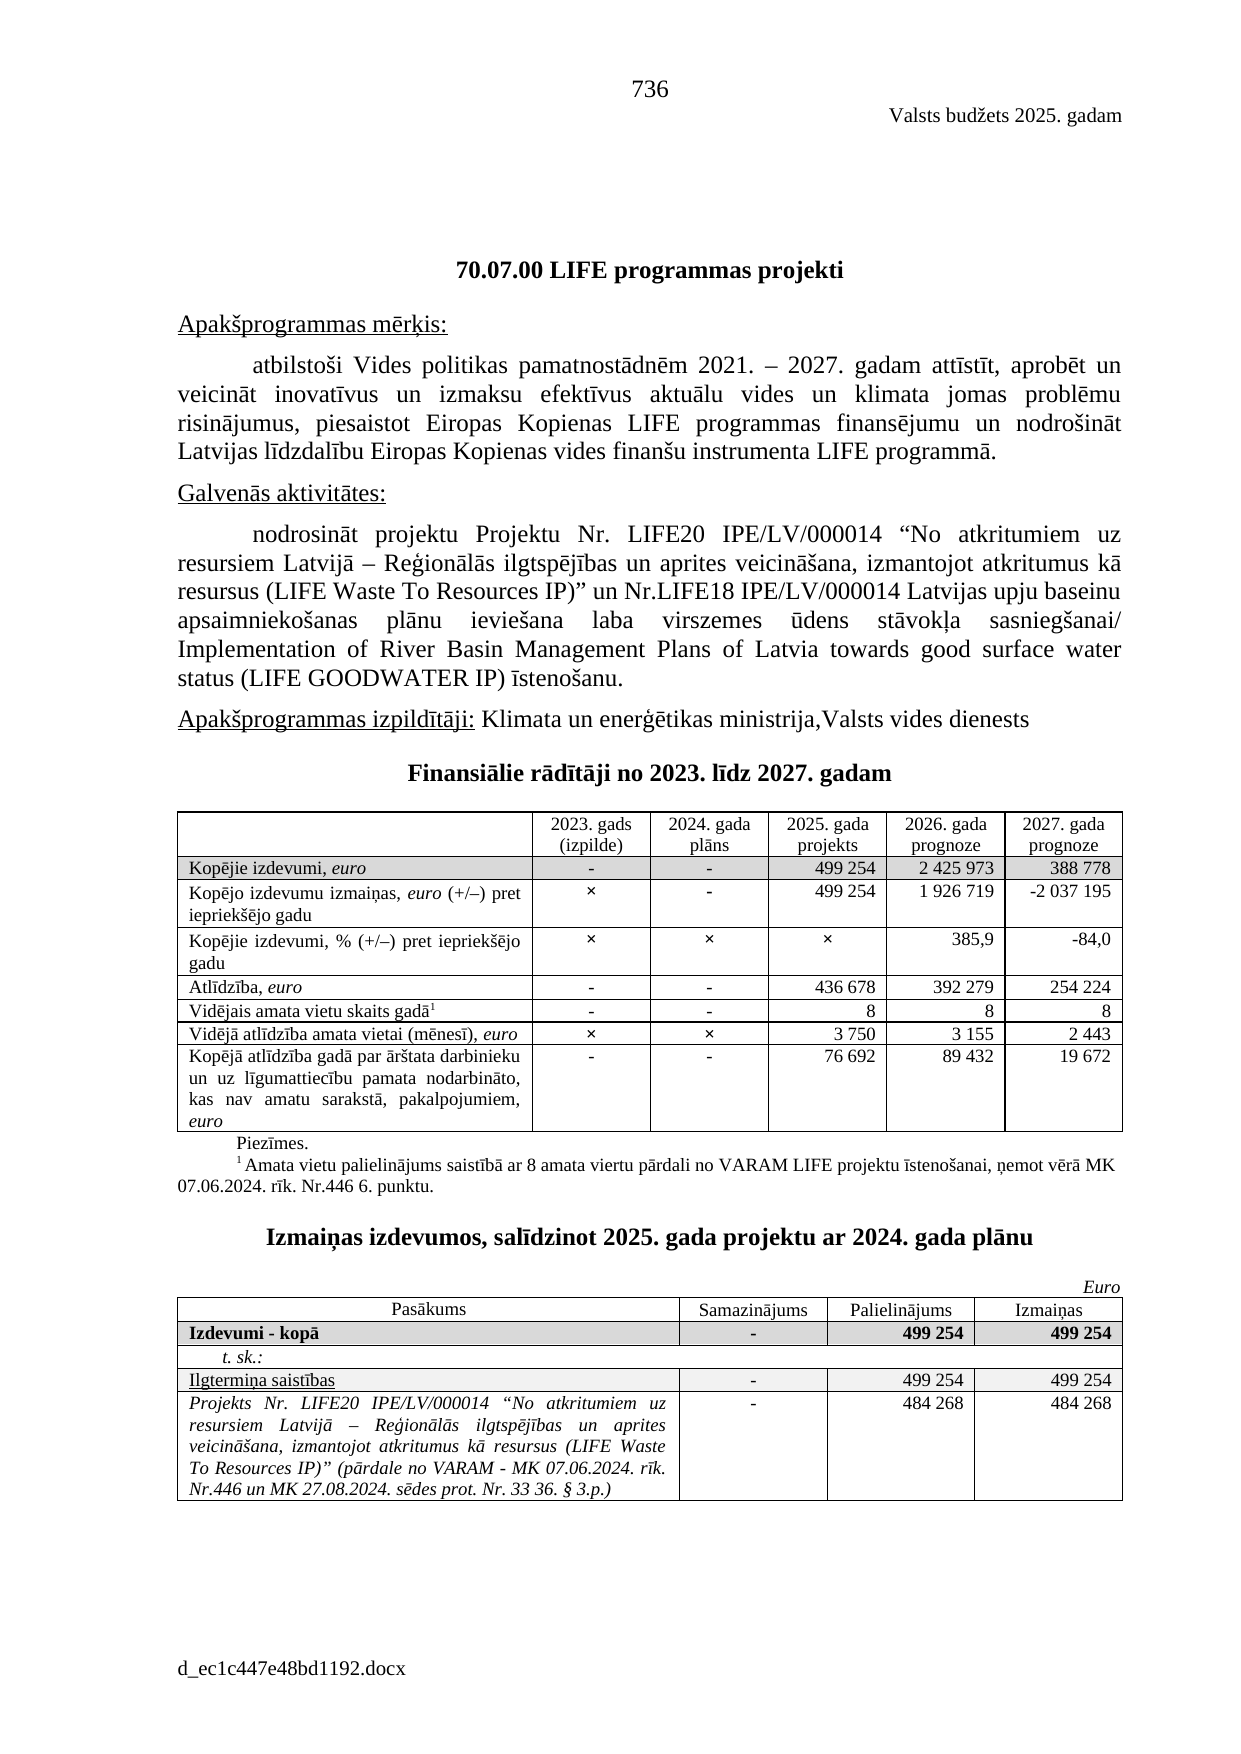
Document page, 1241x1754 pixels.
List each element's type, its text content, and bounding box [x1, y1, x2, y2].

table_cell 89 432 [887, 1045, 1004, 1131]
table_header Samazinājums [680, 1298, 827, 1321]
table_cell × [651, 1023, 768, 1044]
table_header 2025. gada projekts [769, 813, 886, 856]
table_cell - [651, 976, 768, 999]
table_cell 499 254 [769, 880, 886, 927]
text Galvenās aktivitātes: [177, 478, 1122, 506]
table_cell - [651, 880, 768, 927]
table_header 2027. gada prognoze [1006, 813, 1122, 856]
table_cell 3 750 [769, 1023, 886, 1044]
text atbilstoši Vides politikas pamatnostādnēm 2021. – 2027. gadam attīstīt, aprobēt un veicināt inovatīvus un izmaksu efektīvus aktuālu vides un klimata jomas problēmu risinājumus, piesaistot Eiropas Kopienas LIFE programmas finansējumu un nodrošināt Latvijas līdzdalību Eiropas Kopienas vides finanšu instrumenta LIFE programmā. [177, 350, 1122, 465]
table_cell 76 692 [769, 1045, 886, 1131]
table_cell 484 268 [828, 1392, 974, 1500]
table_cell × [533, 928, 650, 975]
text Euro [177, 1276, 1122, 1297]
text 70.07.00 LIFE programmas projekti [177, 255, 1122, 284]
table_cell 499 254 [975, 1322, 1122, 1344]
text Apakšprogrammas izpildītāji: Klimata un enerģētikas ministrija,Valsts vides dienests [177, 704, 1122, 733]
table_cell - [651, 857, 768, 879]
text 1 Amata vietu palielinājums saistībā ar 8 amata viertu pārdali no VARAM LIFE projektu īstenošanai, ņemot vērā MK 07.06.2024. rīk. Nr.446 6. punktu. [177, 1154, 1122, 1197]
text Piezīmes. [221, 1132, 1122, 1154]
table_cell - [533, 1000, 650, 1021]
table_cell Atlīdzība, euro [178, 976, 532, 999]
table_cell 499 254 [828, 1369, 974, 1391]
table_cell 254 224 [1006, 976, 1122, 999]
text nodrosināt projektu Projektu Nr. LIFE20 IPE/LV/000014 “No atkritumiem uz resursiem Latvijā – Reģionālās ilgtspējības un aprites veicināšana, izmantojot atkritumus kā resursus (LIFE Waste To Resources IP)” un Nr.LIFE18 IPE/LV/000014 Latvijas upju baseinu apsaimniekošanas plānu ieviešana laba virszemes ūdens stāvokļa sasniegšanai/ Implementation of River Basin Management Plans of Latvia towards good surface water status (LIFE GOODWATER IP) īstenošanu. [177, 519, 1122, 691]
table_cell Kopējā atlīdzība gadā par ārštata darbinieku un uz līgumattiecību pamata nodarbināto, kas nav amatu sarakstā, pakalpojumiem, euro [178, 1045, 532, 1131]
table_cell 2 443 [1006, 1023, 1122, 1044]
table_cell Kopējie izdevumi, euro [178, 857, 532, 879]
table_cell 484 268 [975, 1392, 1122, 1500]
table_cell Kopējo izdevumu izmaiņas, euro (+/–) pret iepriekšējo gadu [178, 880, 532, 927]
table_cell - [680, 1369, 827, 1391]
table_cell 385,9 [887, 928, 1004, 975]
table_cell - [533, 857, 650, 879]
table_cell × [651, 928, 768, 975]
table_cell 388 778 [1006, 857, 1122, 879]
text Finansiālie rādītāji no 2023. līdz 2027. gadam [177, 758, 1122, 786]
table_cell - [533, 976, 650, 999]
table_cell -84,0 [1006, 928, 1122, 975]
table_cell 392 279 [887, 976, 1004, 999]
text Apakšprogrammas mērķis: [177, 309, 1122, 338]
table_cell 19 672 [1006, 1045, 1122, 1131]
table_cell Vidējā atlīdzība amata vietai (mēnesī), euro [178, 1023, 532, 1044]
table_header Izmaiņas [975, 1298, 1122, 1321]
table_cell 499 254 [769, 857, 886, 879]
table_cell - [680, 1392, 827, 1500]
table_header [178, 813, 532, 856]
table_cell Izdevumi - kopā [178, 1322, 679, 1344]
table_cell - [651, 1000, 768, 1021]
table_cell - [651, 1045, 768, 1131]
table_cell × [769, 928, 886, 975]
table_cell 1 926 719 [887, 880, 1004, 927]
text Izmaiņas izdevumos, salīdzinot 2025. gada projektu ar 2024. gada plānu [177, 1222, 1122, 1251]
table_cell Projekts Nr. LIFE20 IPE/LV/000014 “No atkritumiem uz resursiem Latvijā – Reģionālās ilgtspējības un aprites veicināšana, izmantojot atkritumus kā resursus (LIFE Waste To Resources IP)” (pārdale no VARAM - MK 07.06.2024. rīk. Nr.446 un MK 27.08.2024. sēdes prot. Nr. 33 36. § 3.p.) [178, 1392, 679, 1500]
table_cell - [680, 1322, 827, 1344]
table_cell 8 [887, 1000, 1004, 1021]
table_header 2024. gada plāns [651, 813, 768, 856]
table_cell 3 155 [887, 1023, 1004, 1044]
table_header Palielinājums [828, 1298, 974, 1321]
table_cell Vidējais amata vietu skaits gadā1 [178, 1000, 532, 1021]
table_cell 8 [1006, 1000, 1122, 1021]
table_cell t. sk.: [178, 1346, 1122, 1368]
table_cell 499 254 [975, 1369, 1122, 1391]
table_cell 436 678 [769, 976, 886, 999]
table_cell - [533, 1045, 650, 1131]
table_cell 499 254 [828, 1322, 974, 1344]
table_cell 8 [769, 1000, 886, 1021]
table_cell -2 037 195 [1006, 880, 1122, 927]
table_header 2023. gads (izpilde) [533, 813, 650, 856]
table_cell × [533, 880, 650, 927]
table_cell Ilgtermiņa saistības [178, 1369, 679, 1391]
table_header 2026. gada prognoze [887, 813, 1004, 856]
table_cell Kopējie izdevumi, % (+/–) pret iepriekšējo gadu [178, 928, 532, 975]
table_cell × [533, 1023, 650, 1044]
table_header Pasākums [178, 1298, 679, 1321]
table_cell 2 425 973 [887, 857, 1004, 879]
